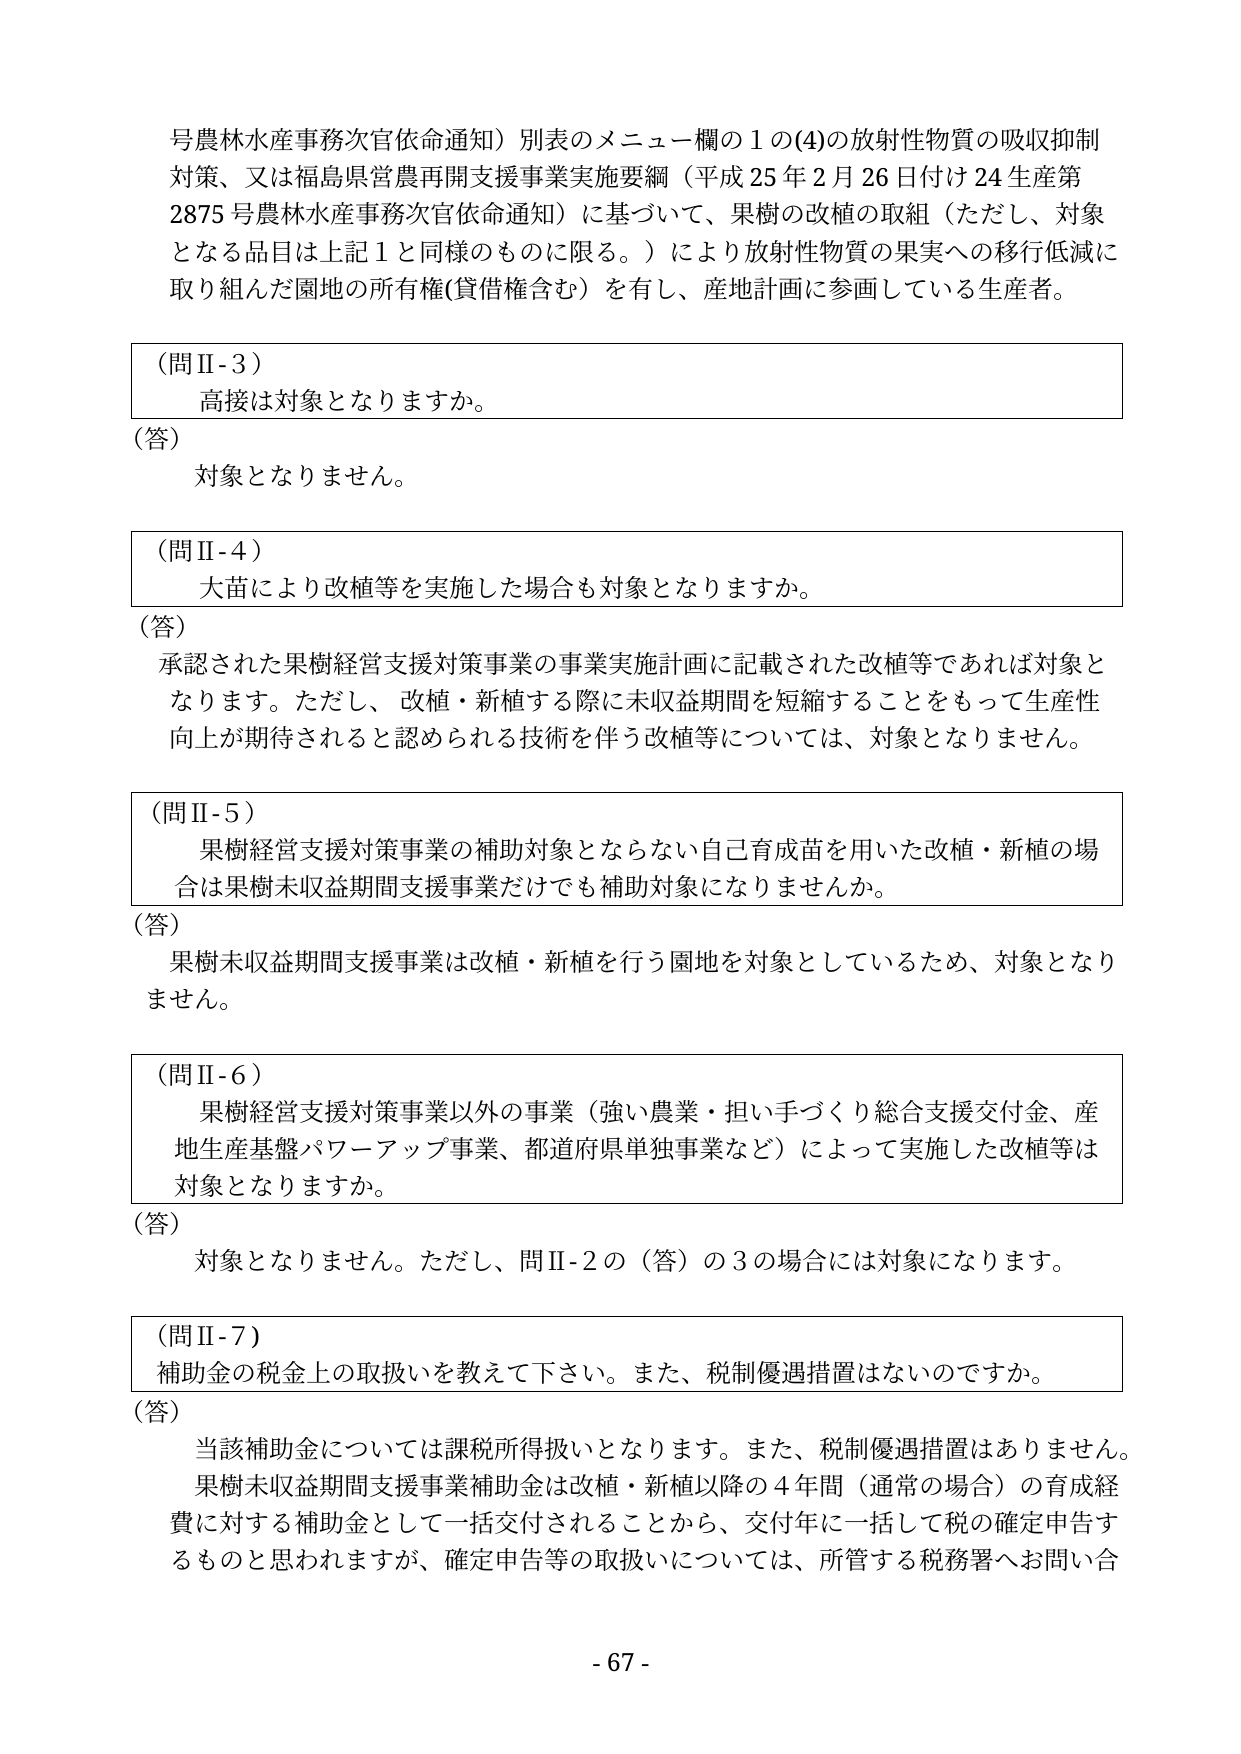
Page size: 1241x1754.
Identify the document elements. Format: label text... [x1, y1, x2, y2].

text 承認された果樹経営支援対策事業の事業実施計画に記載された改植等であれば対象となります。ただし、 改植・新植する際に未収益期間を短縮することをもって生産性向上が期待されると認められる技術を伴う改植等については、対象となりません。 [119, 644, 1122, 755]
text 果樹未収益期間支援事業は改植・新植を行う園地を対象としているため、対象となりません。 [144, 943, 1122, 1017]
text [169, 1466, 1122, 1577]
table_header （問Ⅱ-７) 補助金の税金上の取扱いを教えて下さい。また、税制優遇措置はないのですか。 [132, 1317, 1122, 1391]
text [119, 121, 1122, 306]
text 当該補助金については課税所得扱いとなります。また、税制優遇措置はありません。 [169, 1429, 1122, 1466]
table_header （問Ⅱ-５） 果樹経営支援対策事業の補助対象とならない自己育成苗を用いた改植・新植の場合は果樹未収益期間支援事業だけでも補助対象になりませんか。 [132, 793, 1122, 904]
text （答） [119, 419, 1122, 456]
text 対象となりません。ただし、問Ⅱ-２の（答）の３の場合には対象になります。 [169, 1241, 1122, 1278]
text （答） [119, 906, 1122, 943]
text （答） [119, 1392, 1122, 1429]
table_header （問Ⅱ-６） 果樹経営支援対策事業以外の事業（強い農業・担い手づくり総合支援交付金、産地生産基盤パワーアップ事業、都道府県単独事業など）によって実施した改植等は対象となりますか。 [132, 1055, 1122, 1203]
text （答） [119, 607, 1122, 644]
table_header （問Ⅱ-３） 高接は対象となりますか。 [132, 344, 1122, 418]
table_header （問Ⅱ-４） 大苗により改植等を実施した場合も対象となりますか。 [132, 532, 1122, 606]
text 対象となりません。 [169, 456, 1122, 493]
text （答） [119, 1204, 1122, 1241]
